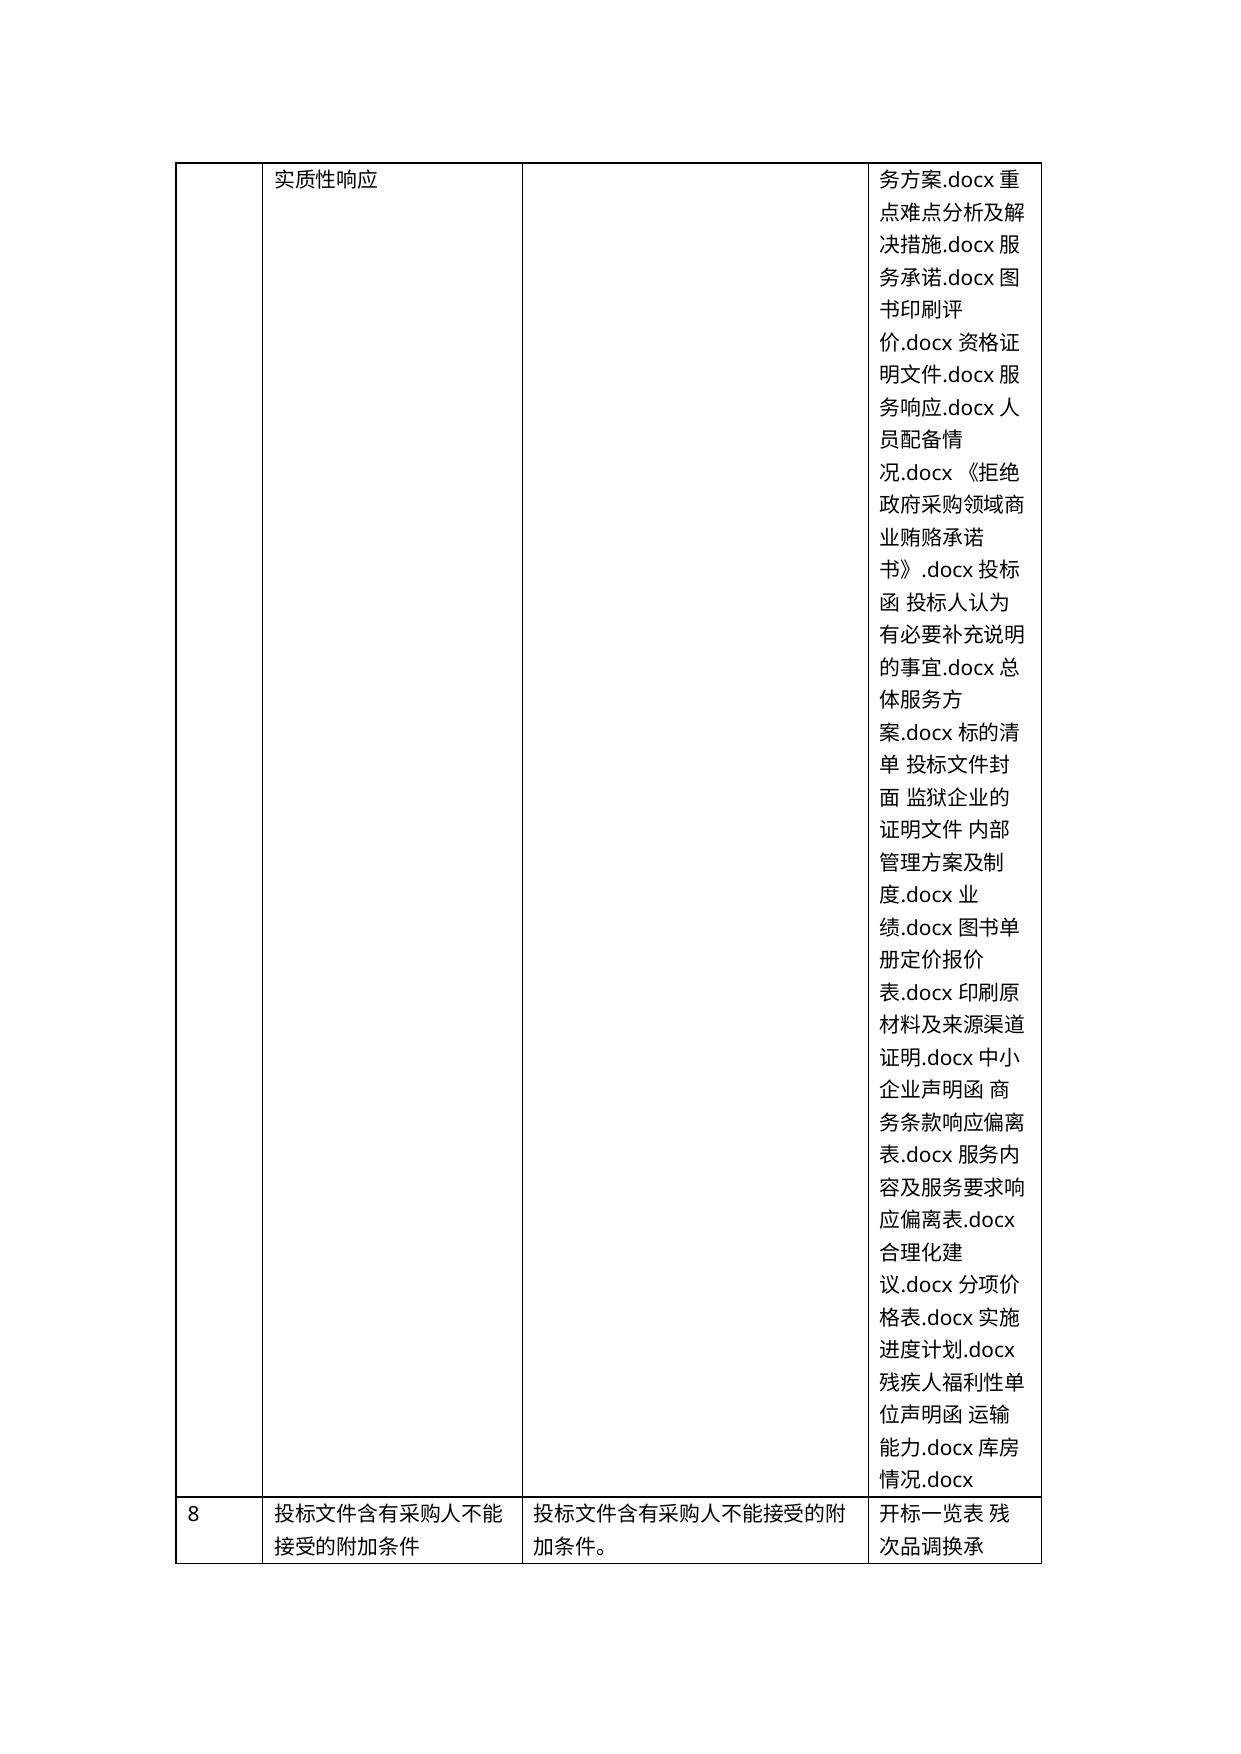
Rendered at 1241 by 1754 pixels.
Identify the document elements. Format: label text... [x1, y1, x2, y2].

table_cell 投标文件含有采购人不能接受的附加条件 [263, 1498, 522, 1563]
table_cell 7 [177, 164, 262, 1496]
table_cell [263, 164, 522, 1496]
table_cell 投标文件含有采购人不能接受的附加条件。 [523, 1498, 868, 1563]
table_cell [523, 164, 868, 1496]
table_cell 8 [177, 1498, 262, 1563]
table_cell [869, 1498, 1041, 1563]
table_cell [869, 164, 1041, 1496]
